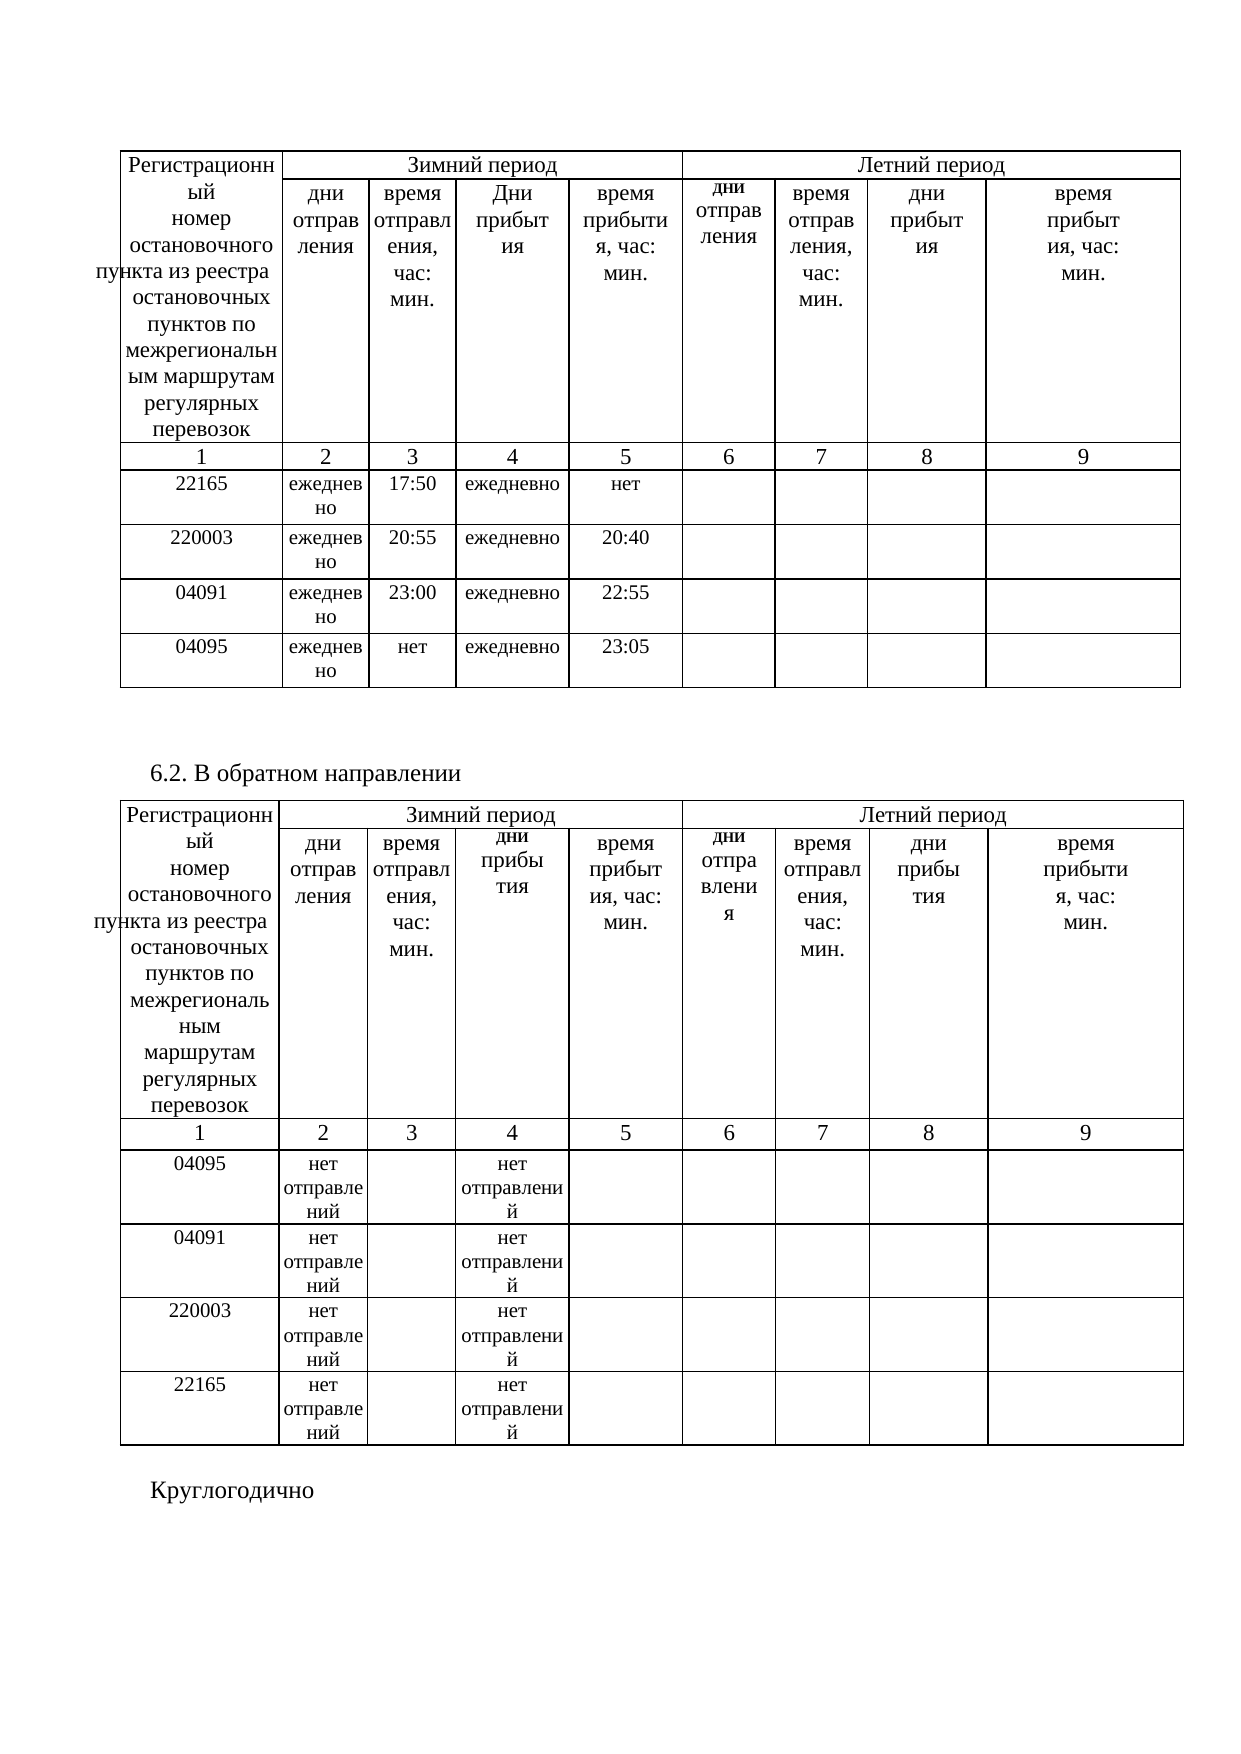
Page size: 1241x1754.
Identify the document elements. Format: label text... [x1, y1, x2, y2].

table_cell время прибыт ия, час: мин. [987, 180, 1180, 441]
table_cell [776, 580, 867, 632]
table_cell ежедневно [283, 634, 368, 687]
text Круглогодично [150, 1475, 1090, 1503]
table_cell [870, 1298, 987, 1371]
table_cell 1 [121, 443, 282, 469]
table_cell 04095 [121, 1151, 278, 1223]
table_cell 04095 [121, 634, 282, 687]
table_cell [989, 1298, 1183, 1371]
table_cell [776, 525, 867, 578]
table_cell 220003 [121, 525, 282, 578]
table_cell 1 [121, 1119, 278, 1149]
table_cell [683, 1298, 775, 1371]
table_cell 3 [368, 1119, 455, 1149]
table_cell 4 [457, 443, 568, 469]
table_cell 20:40 [570, 525, 682, 578]
table_cell 4 [456, 1119, 568, 1149]
table_cell нет отправлений [456, 1372, 568, 1444]
table_cell 220003 [121, 1298, 278, 1371]
table_cell [776, 1151, 869, 1223]
table_cell [570, 1225, 682, 1297]
table_cell [868, 525, 985, 578]
table_cell 3 [370, 443, 455, 469]
table_cell ежедневно [283, 580, 368, 632]
table_header Зимний период [280, 801, 682, 828]
table_cell нет отправлений [456, 1151, 568, 1223]
table_cell [570, 1151, 682, 1223]
table_cell [683, 634, 774, 687]
table_cell 5 [570, 1119, 682, 1149]
table_cell [368, 1151, 455, 1223]
table_header Летний период [683, 152, 1180, 178]
table_cell ежедневно [457, 634, 568, 687]
table_cell ДНИ отправ ления [683, 180, 774, 441]
table_cell [683, 1372, 775, 1444]
table_cell 7 [776, 443, 867, 469]
table_cell [989, 1225, 1183, 1297]
table_cell ежедневно [283, 471, 368, 524]
table_header Регистрационный номер остановочного пункта из реестра остановочных пунктов по межрегиональным маршрутам регулярных перевозок [121, 152, 282, 441]
table_cell 20:55 [370, 525, 455, 578]
table_cell дни прибы тия [870, 829, 987, 1117]
table_cell [368, 1298, 455, 1371]
table_cell нет [570, 471, 682, 524]
table_cell Дни прибыт ия [457, 180, 568, 441]
table_cell время прибыт ия, час: мин. [570, 829, 682, 1117]
table_cell [683, 525, 774, 578]
table_cell [368, 1225, 455, 1297]
table_cell [683, 1151, 775, 1223]
table_cell нет отправлений [280, 1151, 367, 1223]
table_cell [870, 1151, 987, 1223]
table_cell дни отправ ления [283, 180, 368, 441]
table_cell [368, 1372, 455, 1444]
table_cell ДНИ отпра влени я [683, 829, 775, 1117]
table_cell [987, 580, 1180, 632]
table_header Летний период [683, 801, 1183, 828]
table_cell [987, 471, 1180, 524]
table_header Регистрационный номер остановочного пункта из реестра остановочных пунктов по межрегиональным маршрутам регулярных перевозок [121, 801, 278, 1117]
table_cell [683, 580, 774, 632]
table_cell [683, 1225, 775, 1297]
table_cell 23:00 [370, 580, 455, 632]
table_cell [570, 1298, 682, 1371]
table_cell время прибыти я, час: мин. [989, 829, 1183, 1117]
table_cell [776, 1298, 869, 1371]
table_cell [683, 471, 774, 524]
table_cell время отправл ения, час: мин. [776, 829, 869, 1117]
table_cell 04091 [121, 580, 282, 632]
table_cell нет [370, 634, 455, 687]
table_cell время отправ ления, час: мин. [776, 180, 867, 441]
table_cell 8 [868, 443, 985, 469]
table_cell 2 [280, 1119, 367, 1149]
table_cell [870, 1372, 987, 1444]
table_cell нет отправлений [280, 1372, 367, 1444]
table_cell 23:05 [570, 634, 682, 687]
table_cell нет отправлений [456, 1225, 568, 1297]
table_cell 22165 [121, 471, 282, 524]
table_cell [776, 1225, 869, 1297]
table_cell 6 [683, 1119, 775, 1149]
table_cell [989, 1151, 1183, 1223]
table_cell 17:50 [370, 471, 455, 524]
table_cell ежедневно [457, 525, 568, 578]
table_cell [870, 1225, 987, 1297]
table_cell ДНИ прибы тия [456, 829, 568, 1117]
table_cell [868, 471, 985, 524]
table_cell [989, 1372, 1183, 1444]
text 6.2. В обратном направлении [150, 758, 1090, 787]
table_cell [776, 1372, 869, 1444]
table_header Зимний период [283, 152, 682, 178]
table_cell дни отправ ления [280, 829, 367, 1117]
table_cell 04091 [121, 1225, 278, 1297]
table_cell 5 [570, 443, 682, 469]
table_cell нет отправлений [280, 1298, 367, 1371]
table_cell 7 [776, 1119, 869, 1149]
table_cell ежедневно [283, 525, 368, 578]
table_cell дни прибыт ия [868, 180, 985, 441]
table_cell время прибыти я, час: мин. [570, 180, 682, 441]
table_cell ежедневно [457, 580, 568, 632]
table_cell ежедневно [457, 471, 568, 524]
table_cell 22:55 [570, 580, 682, 632]
table_cell нет отправлений [280, 1225, 367, 1297]
table_cell 22165 [121, 1372, 278, 1444]
table_cell [776, 634, 867, 687]
table_cell 2 [283, 443, 368, 469]
table_cell 9 [989, 1119, 1183, 1149]
table_cell [987, 634, 1180, 687]
table_cell 6 [683, 443, 774, 469]
table_cell [570, 1372, 682, 1444]
table_cell [987, 525, 1180, 578]
table_cell время отправл ения, час: мин. [368, 829, 455, 1117]
table_cell нет отправлений [456, 1298, 568, 1371]
table_cell 8 [870, 1119, 987, 1149]
table_cell время отправл ения, час: мин. [370, 180, 455, 441]
table_cell 9 [987, 443, 1180, 469]
table_cell [868, 634, 985, 687]
table_cell [776, 471, 867, 524]
table_cell [868, 580, 985, 632]
